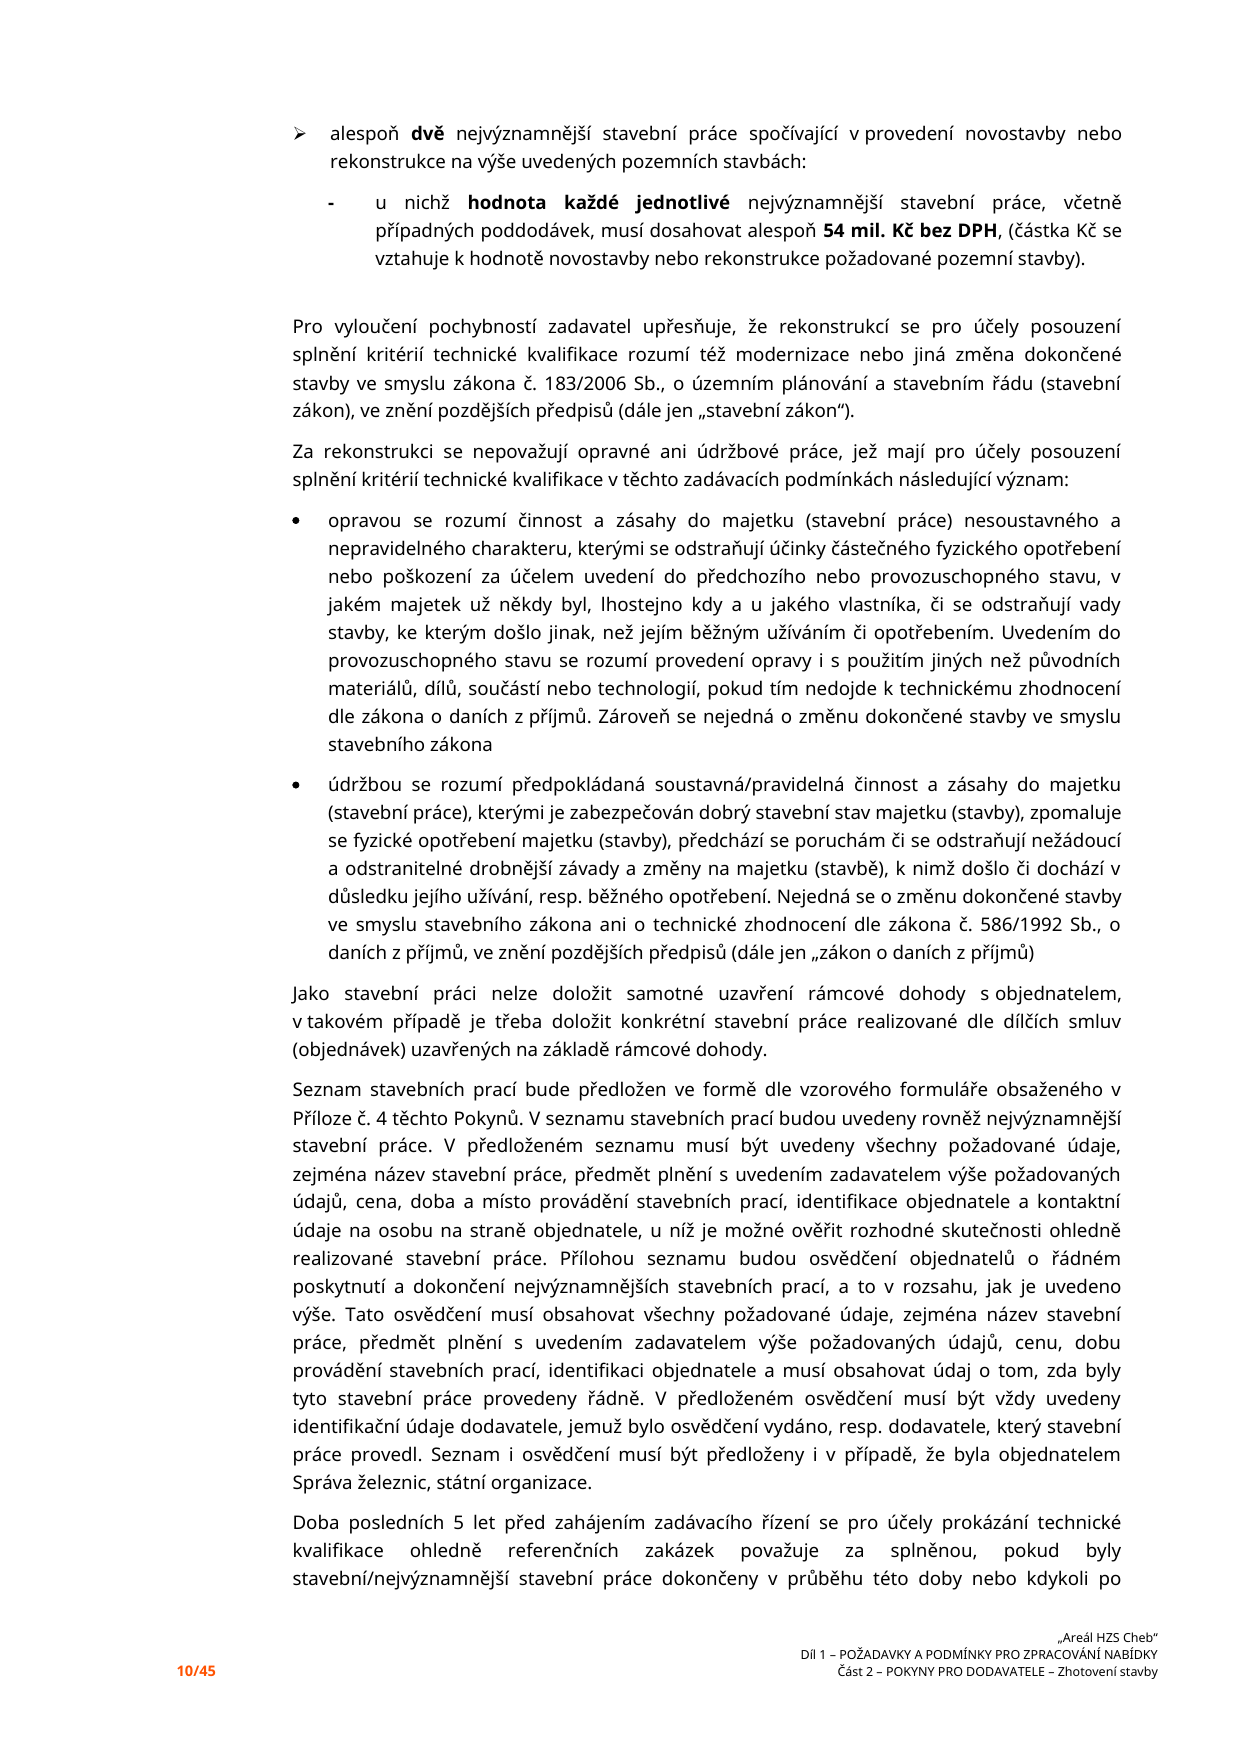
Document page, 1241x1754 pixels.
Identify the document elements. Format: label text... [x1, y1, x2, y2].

text opravou se rozumí činnost a zásahy do majetku (stavební práce) nesoustavného a nepravidelného charakteru, kterými se odstraňují účinky částečného fyzického opotřebení nebo poškození za účelem uvedení do předchozího nebo provozuschopného stavu, v jakém majetek už někdy byl, lhostejno kdy a u jakého vlastníka, či se odstraňují vady stavby, ke kterým došlo jinak, než jejím běžným užíváním či opotřebením. Uvedením do provozuschopného stavu se rozumí provedení opravy i s použitím jiných než původních materiálů, dílů, součástí nebo technologií, pokud tím nedojde k technickému zhodnocení dle zákona o daních z příjmů. Zároveň se nejedná o změnu dokončené stavby ve smyslu stavebního zákona [292, 507, 1122, 757]
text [292, 1509, 1122, 1591]
list alespoň dvě nejvýznamnější stavební práce spočívající v provedení novostavby nebo rekonstrukce na výše uvedených pozemních stavbách: [292, 121, 1122, 174]
text údržbou se rozumí předpokládaná soustavná/pravidelná činnost a zásahy do majetku (stavební práce), kterými je zabezpečován dobrý stavební stav majetku (stavby), zpomaluje se fyzické opotřebení majetku (stavby), předchází se poruchám či se odstraňují nežádoucí a odstranitelné drobnější závady a změny na majetku (stavbě), k nimž došlo či dochází v důsledku jejího užívání, resp. běžného opotřebení. Nejedná se o změnu dokončené stavby ve smyslu stavebního zákona ani o technické zhodnocení dle zákona č. 586/1992 Sb., o daních z příjmů, ve znění pozdějších předpisů (dále jen „zákon o daních z příjmů) [292, 772, 1122, 965]
text Pro vyloučení pochybností zadavatel upřesňuje, že rekonstrukcí se pro účely posouzení splnění kritérií technické kvalifikace rozumí též modernizace nebo jiná změna dokončené stavby ve smyslu zákona č. 183/2006 Sb., o územním plánování a stavebním řádu (stavební zákon), ve znění pozdějších předpisů (dále jen „stavební zákon“). [292, 314, 1122, 423]
text Jako stavební práci nelze doložit samotné uzavření rámcové dohody s objednatelem, v takovém případě je třeba doložit konkrétní stavební práce realizované dle dílčích smluv (objednávek) uzavřených na základě rámcové dohody. [292, 980, 1122, 1062]
text Za rekonstrukci se nepovažují opravné ani údržbové práce, jež mají pro účely posouzení splnění kritérií technické kvalifikace v těchto zadávacích podmínkách následující význam: [292, 438, 1122, 492]
text Seznam stavebních prací bude předložen ve formě dle vzorového formuláře obsaženého v Příloze č. 4 těchto Pokynů. V seznamu stavebních prací budou uvedeny rovněž nejvýznamnější stavební práce. V předloženém seznamu musí být uvedeny všechny požadované údaje, zejména název stavební práce, předmět plnění s uvedením zadavatelem výše požadovaných údajů, cena, doba a místo provádění stavebních prací, identifikace objednatele a kontaktní údaje na osobu na straně objednatele, u níž je možné ověřit rozhodné skutečnosti ohledně realizované stavební práce. Přílohou seznamu budou osvědčení objednatelů o řádném poskytnutí a dokončení nejvýznamnějších stavebních prací, a to v rozsahu, jak je uvedeno výše. Tato osvědčení musí obsahovat všechny požadované údaje, zejména název stavební práce, předmět plnění s uvedením zadavatelem výše požadovaných údajů, cenu, dobu provádění stavebních prací, identifikaci objednatele a musí obsahovat údaj o tom, zda byly tyto stavební práce provedeny řádně. V předloženém osvědčení musí být vždy uvedeny identifikační údaje dodavatele, jemuž bylo osvědčení vydáno, resp. dodavatele, který stavební práce provedl. Seznam i osvědčení musí být předloženy i v případě, že byla objednatelem Správa železnic, státní organizace. [292, 1077, 1122, 1494]
text u nichž hodnota každé jednotlivé nejvýznamnější stavební práce, včetně případných poddodávek, musí dosahovat alespoň 54 mil. Kč bez DPH, (částka Kč se vztahuje k hodnotě novostavby nebo rekonstrukce požadované pozemní stavby). [328, 189, 1122, 271]
